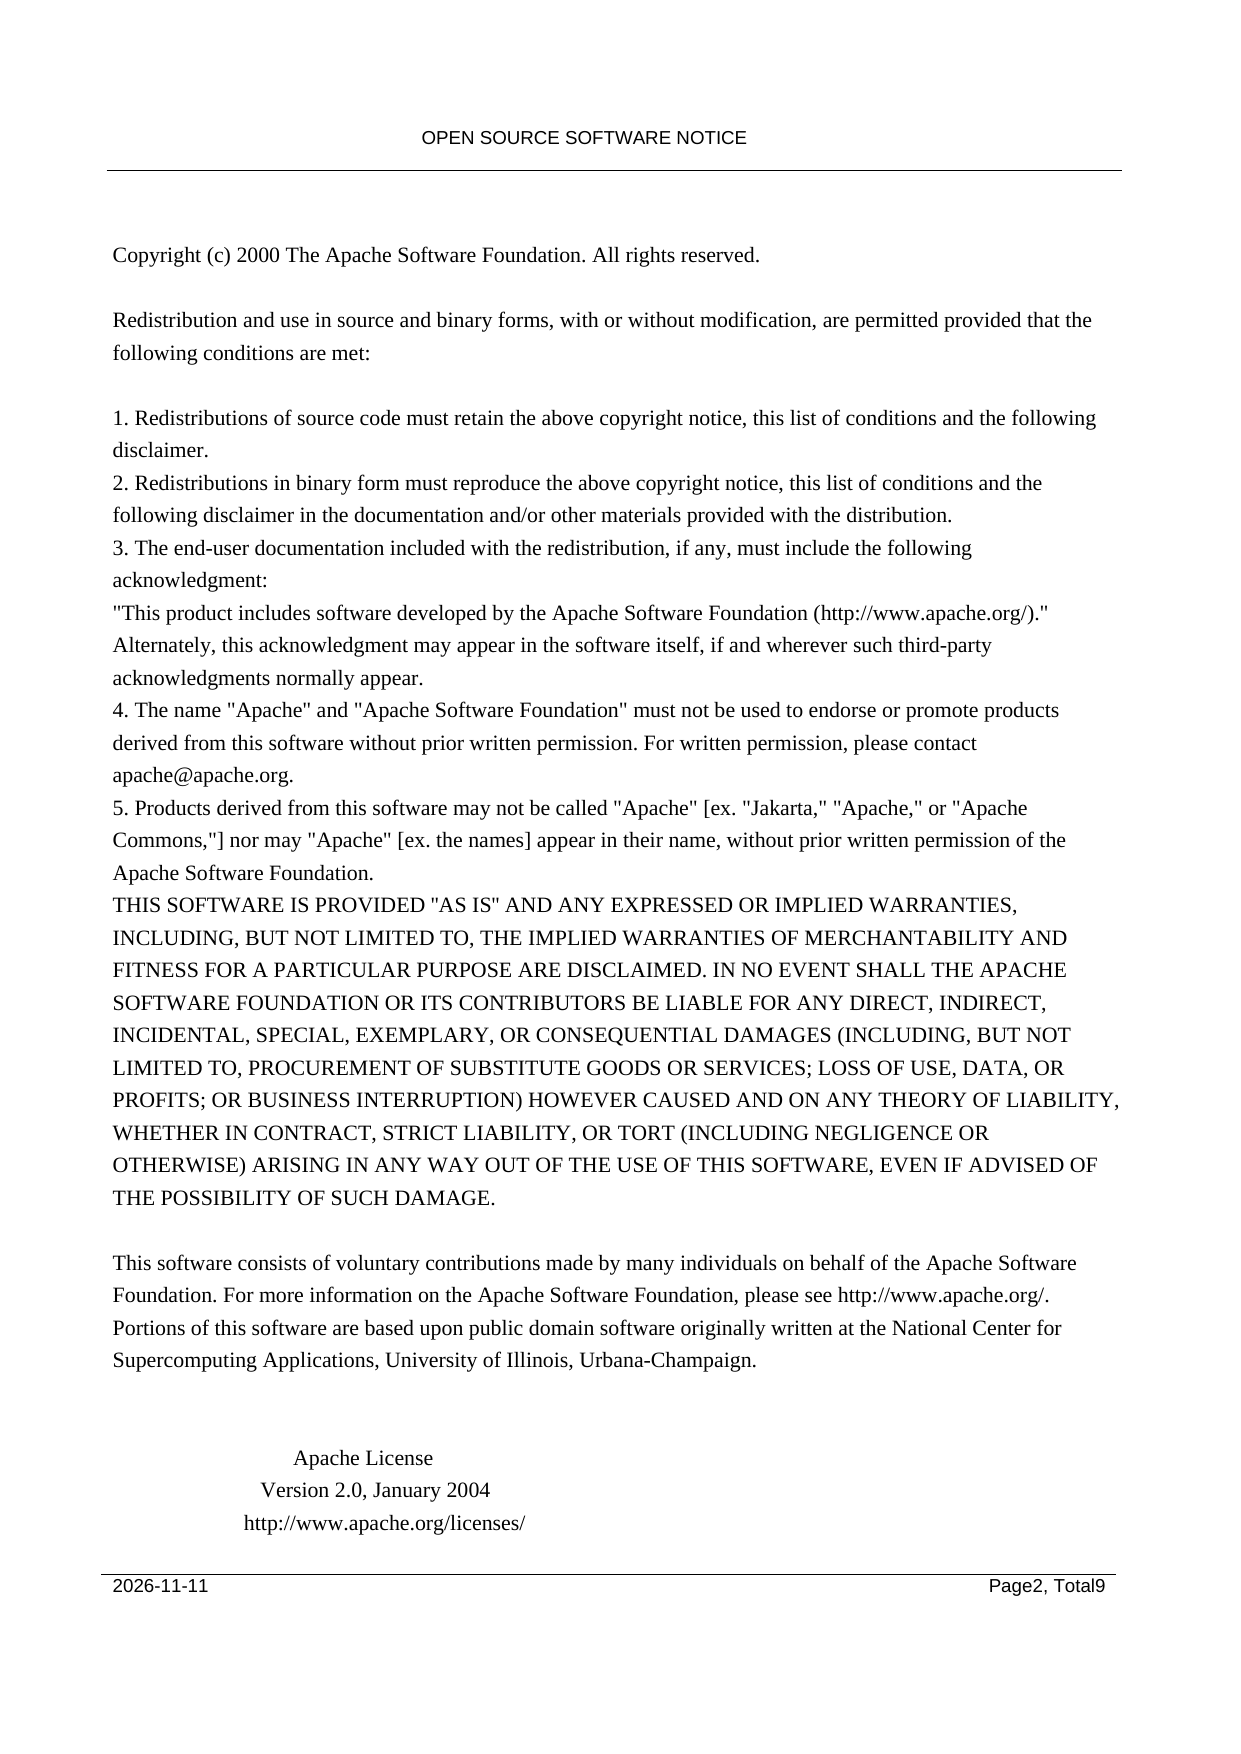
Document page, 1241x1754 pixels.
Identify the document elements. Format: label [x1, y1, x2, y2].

text [112, 206, 1128, 1539]
